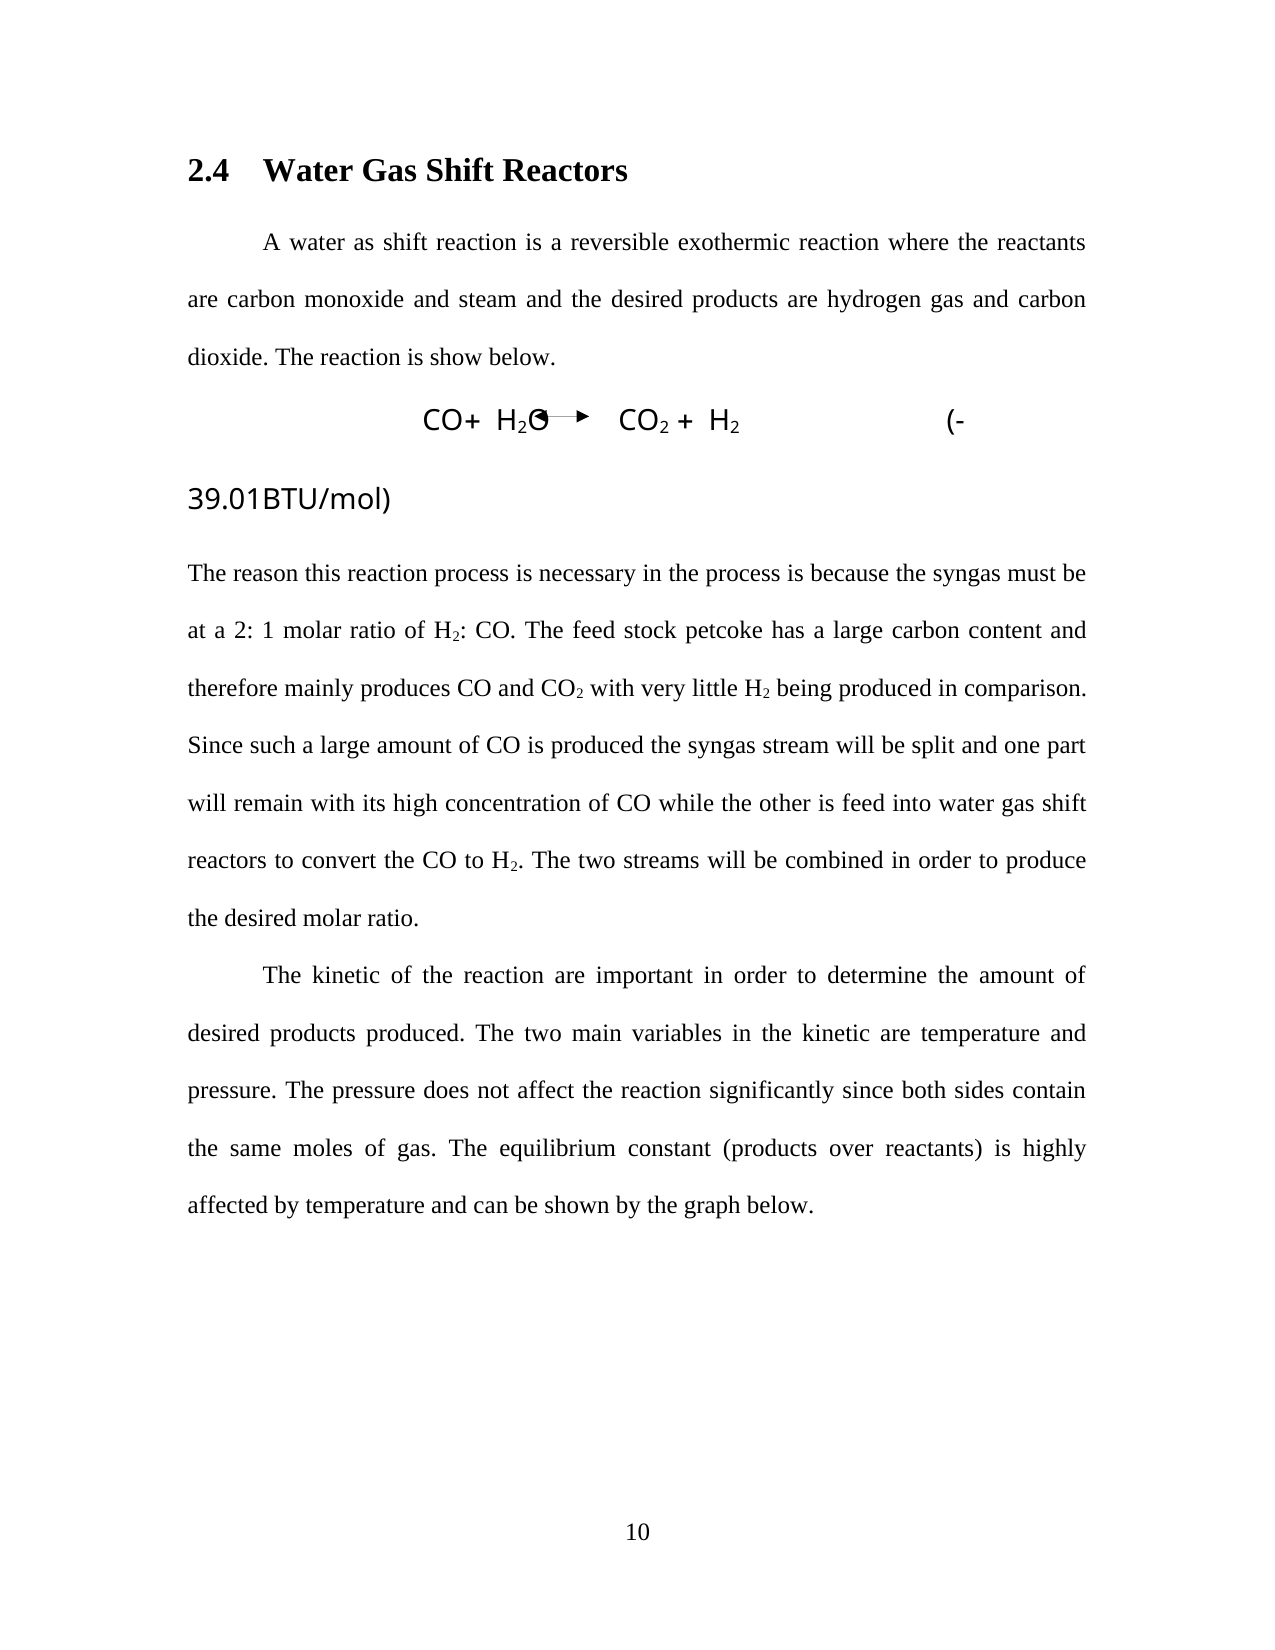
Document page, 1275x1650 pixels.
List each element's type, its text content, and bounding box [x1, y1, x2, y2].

text A water as shift reaction is a reversible exothermic reaction where the reactants are carbon monoxide and steam and the desired products are hydrogen gas and carbon dioxide. The reaction is show below. [187, 227, 1087, 370]
text 2.4 Water Gas Shift Reactors [187, 150, 1087, 188]
text COH2O CO2 H2 (-39.01BTU/mol) [187, 399, 1087, 518]
text The kinetic of the reaction are important in order to determine the amount of desired products produced. The two main variables in the kinetic are temperature and pressure. The pressure does not affect the reaction significantly since both sides contain the same moles of gas. The equilibrium constant (products over reactants) is highly affected by temperature and can be shown by the graph below. [187, 960, 1087, 1219]
text The reason this reaction process is necessary in the process is because the syngas must be at a 2: 1 molar ratio of H2: CO. The feed stock petcoke has a large carbon content and therefore mainly produces CO and CO2 with very little H2 being produced in comparison. Since such a large amount of CO is produced the syngas stream will be split and one part will remain with its high concentration of CO while the other is feed into water gas shift reactors to convert the CO to H2. The two streams will be combined in order to produce the desired molar ratio. [187, 558, 1087, 932]
